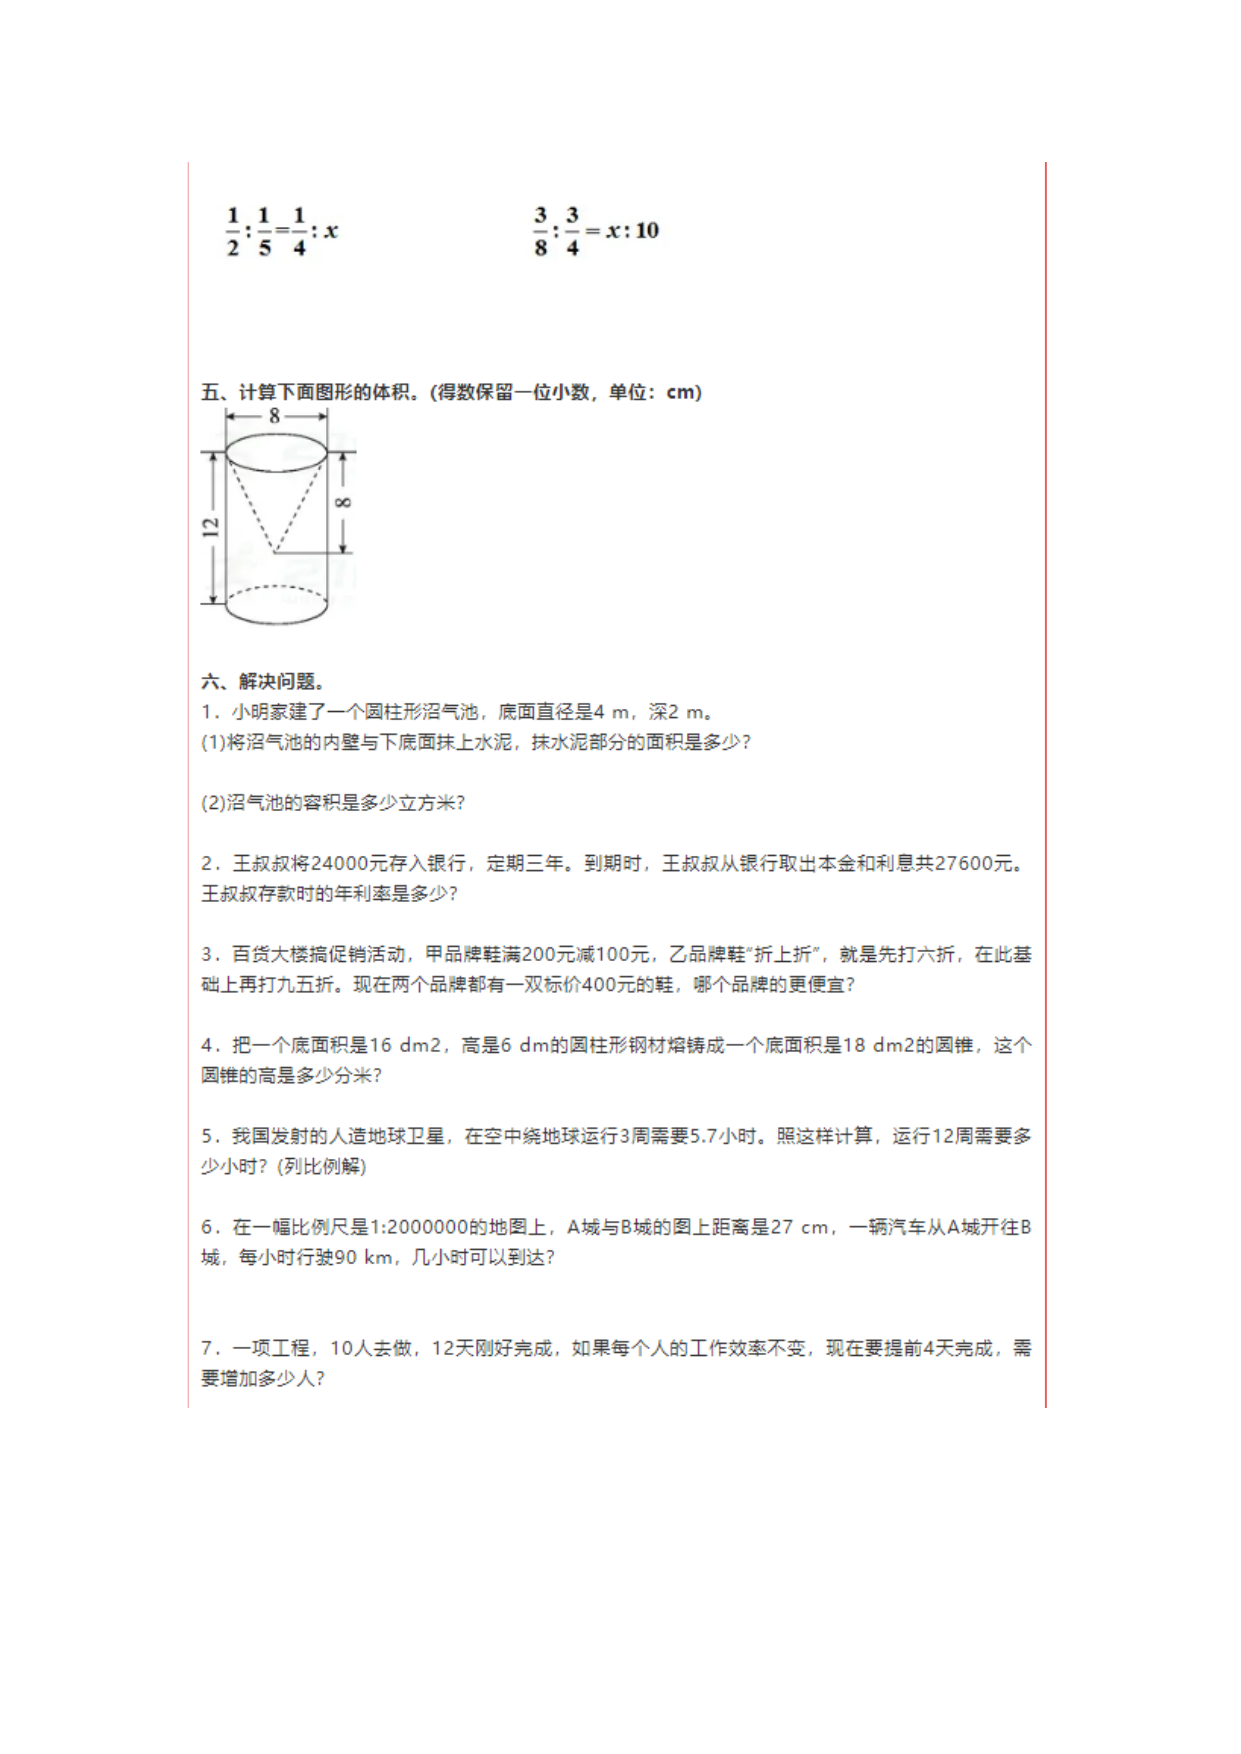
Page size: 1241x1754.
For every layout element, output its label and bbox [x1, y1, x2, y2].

picture [187, 162, 1053, 1408]
